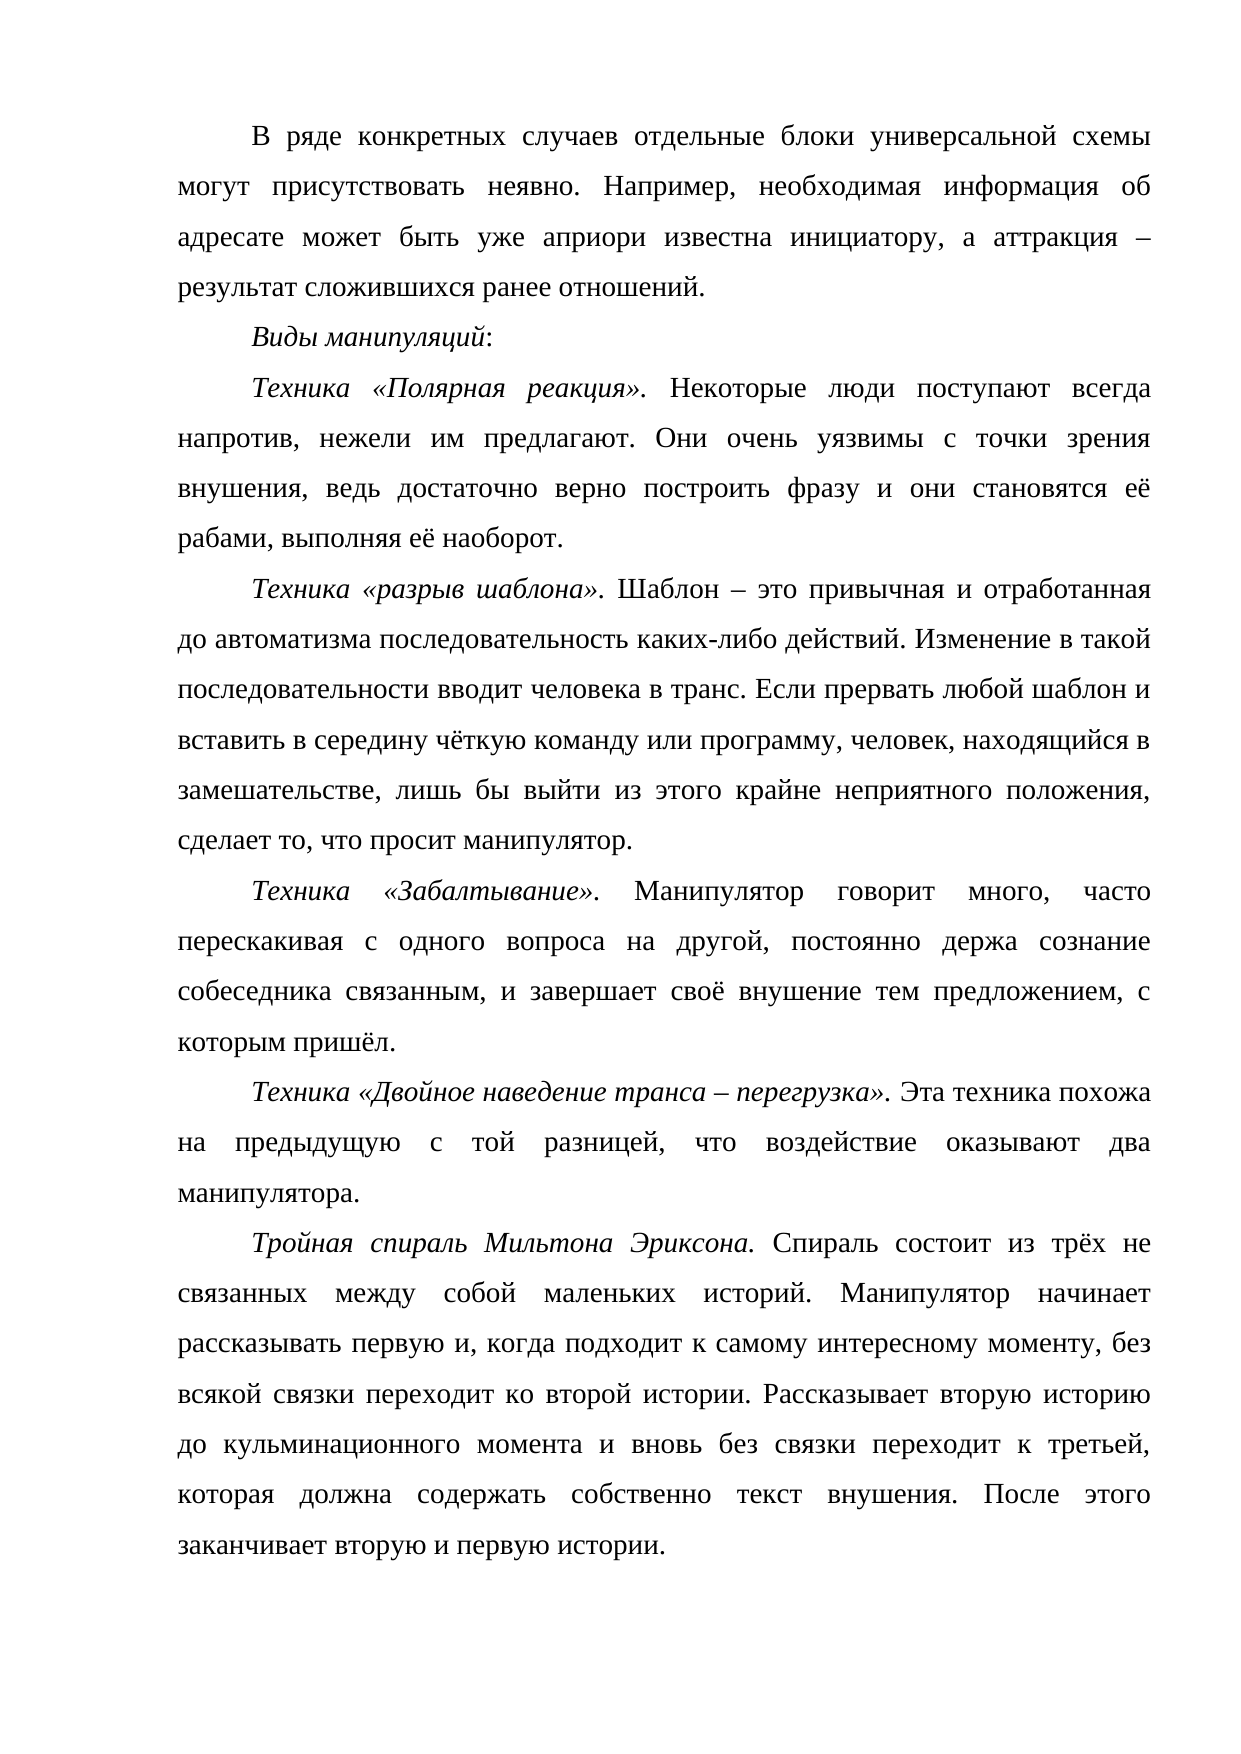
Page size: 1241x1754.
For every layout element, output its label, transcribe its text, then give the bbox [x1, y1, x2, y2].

text Техника «разрыв шаблона». Шаблон – это привычная и отработанная до автоматизма последовательность каких-либо действий. Изменение в такой последовательности вводит человека в транс. Если прервать любой шаблон и вставить в середину чёткую команду или программу, человек, находящийся в замешательстве, лишь бы выйти из этого крайне неприятного положения, сделает то, что просит манипулятор. [177, 571, 1152, 856]
text В ряде конкретных случаев отдельные блоки универсальной схемы могут присутствовать неявно. Например, необходимая информация об адресате может быть уже априори известна инициатору, а аттракция – результат сложившихся ранее отношений. [177, 118, 1152, 303]
text Виды манипуляций: [177, 319, 1152, 353]
text Техника «Забалтывание». Манипулятор говорит много, часто перескакивая с одного вопроса на другой, постоянно держа сознание собеседника связанным, и завершает своё внушение тем предложением, с которым пришёл. [177, 873, 1152, 1057]
text Техника «Двойное наведение транса – перегрузка». Эта техника похожа на предыдущую с той разницей, что воздействие оказывают два манипулятора. [177, 1074, 1152, 1208]
text Тройная спираль Мильтона Эриксона. Спираль состоит из трёх не связанных между собой маленьких историй. Манипулятор начинает рассказывать первую и, когда подходит к самому интересному моменту, без всякой связки переходит ко второй истории. Рассказывает вторую историю до кульминационного момента и вновь без связки переходит к третьей, которая должна содержать собственно текст внушения. После этого заканчивает вторую и первую истории. [177, 1225, 1152, 1560]
text Техника «Полярная реакция». Некоторые люди поступают всегда напротив, нежели им предлагают. Они очень уязвимы с точки зрения внушения, ведь достаточно верно построить фразу и они становятся её рабами, выполняя её наоборот. [177, 370, 1152, 554]
